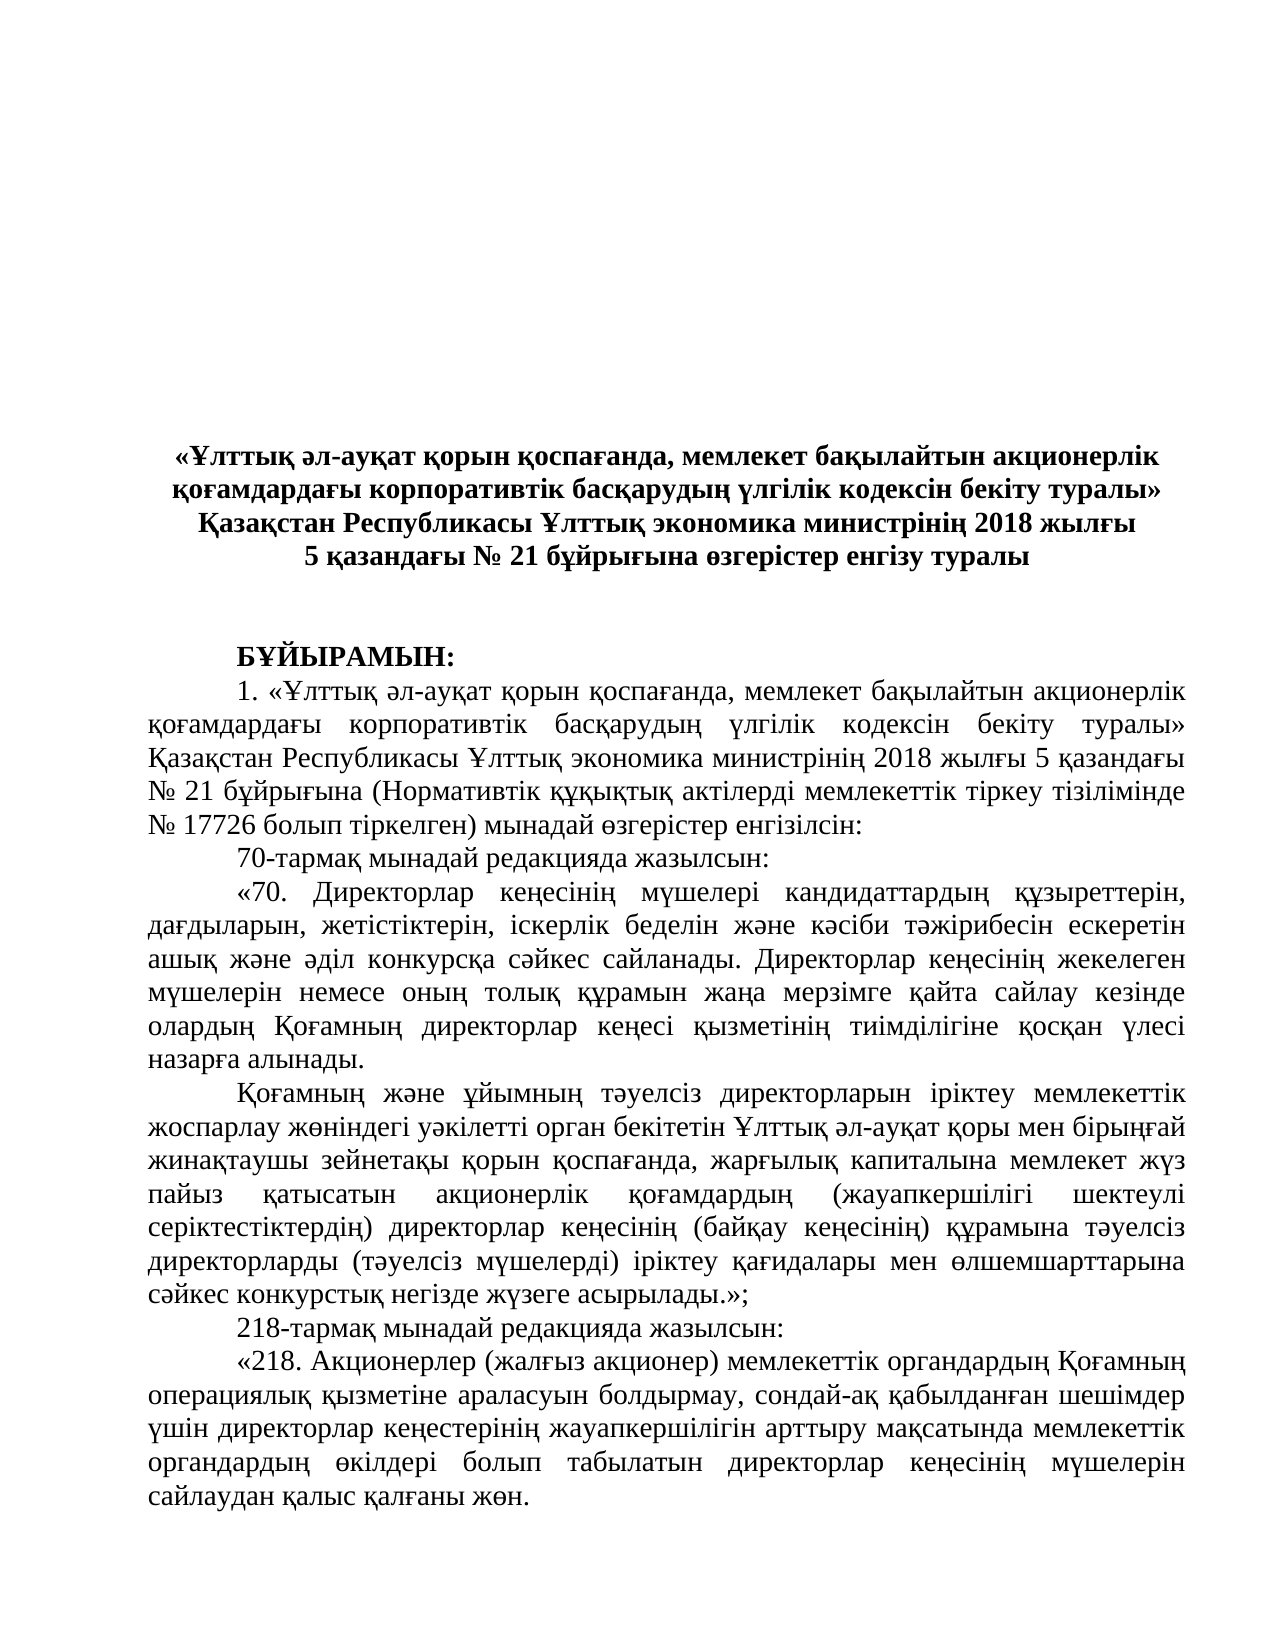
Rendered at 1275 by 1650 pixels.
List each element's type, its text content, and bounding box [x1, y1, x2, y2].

text «70. Директорлар кеңесінің мүшелері кандидаттардың құзыреттерін, дағдыларын, жетістіктерін, іскерлік беделін және кәсіби тәжірибесін ескеретін ашық және әділ конкурсқа сәйкес сайланады. Директорлар кеңесінің жекелеген мүшелерін немесе оның толық құрамын жаңа мерзімге қайта сайлау кезінде олардың Қоғамның директорлар кеңесі қызметінің тиімділігіне қосқан үлесі назарға алынады. [148, 874, 1186, 1075]
text 70-тармақ мынадай редакцияда жазылсын: [148, 840, 1186, 874]
text 218-тармақ мынадай редакцияда жазылсын: [148, 1310, 1186, 1343]
text «218. Акционерлер (жалғыз акционер) мемлекеттік органдардың Қоғамның операциялық қызметіне араласуын болдырмау, сондай-ақ қабылданған шешімдер үшін директорлар кеңестерінің жауапкершілігін арттыру мақсатында мемлекеттік органдардың өкілдері болып табылатын директорлар кеңесінің мүшелерін сайлаудан қалыс қалғаны жөн. [148, 1343, 1186, 1511]
text 1. «Ұлттық әл-ауқат қорын қоспағанда, мемлекет бақылайтын акционерлік қоғамдардағы корпоративтік басқарудың үлгілік кодексін бекіту туралы» Қазақстан Республикасы Ұлттық экономика министрінің 2018 жылғы 5 қазандағы № 21 бұйрығына (Нормативтік құқықтық актілерді мемлекеттік тіркеу тізілімінде № 17726 болып тіркелген) мынадай өзгерістер енгізілсін: [148, 673, 1186, 840]
text БҰЙЫРАМЫН: [148, 639, 1186, 673]
text «Ұлттық әл-ауқат қорын қоспағанда, мемлекет бақылайтын акционерлік қоғамдардағы корпоративтік басқарудың үлгілік кодексін бекіту туралы» Қазақстан Республикасы Ұлттық экономика министрінің 2018 жылғы 5 қазандағы № 21 бұйрығына өзгерістер енгізу туралы [148, 438, 1186, 572]
text Қоғамның және ұйымның тәуелсіз директорларын іріктеу мемлекеттік жоспарлау жөніндегі уәкілетті орган бекітетін Ұлттық әл-ауқат қоры мен бірыңғай жинақтаушы зейнетақы қорын қоспағанда, жарғылық капиталына мемлекет жүз пайыз қатысатын акционерлік қоғамдардың (жауапкершілігі шектеулі серіктестіктердің) директорлар кеңесінің (байқау кеңесінің) құрамына тәуелсіз директорларды (тәуелсіз мүшелерді) іріктеу қағидалары мен өлшемшарттарына сәйкес конкурстық негізде жүзеге асырылады.»; [148, 1075, 1186, 1310]
